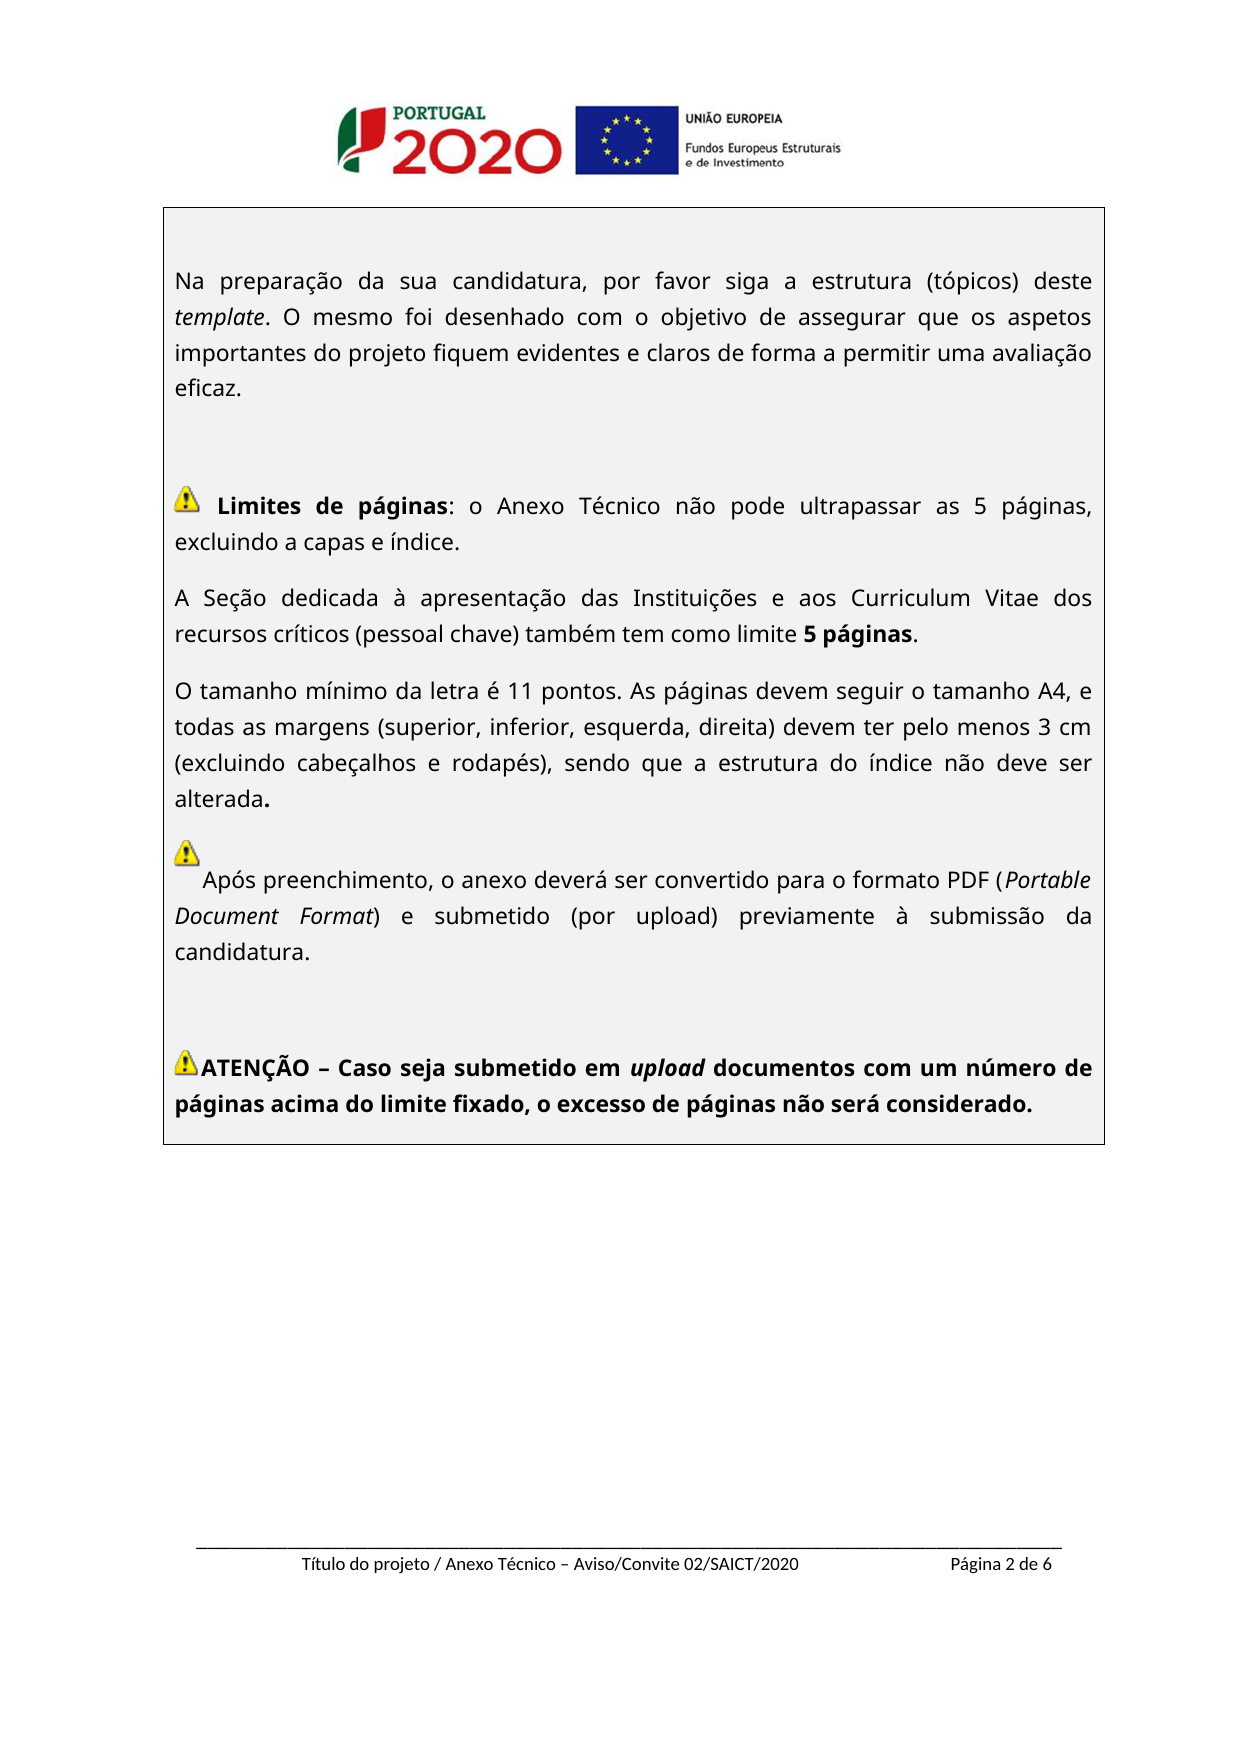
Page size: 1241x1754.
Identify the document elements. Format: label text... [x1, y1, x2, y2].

picture [174, 839, 203, 868]
table_header Na preparação da sua candidatura, por favor siga a estrutura (tópicos) deste template. O mesmo foi desenhado com o objetivo de assegurar que os aspetos importantes do projeto fiquem evidentes e claros de forma a permitir uma avaliação eficaz. Limites de páginas: o Anexo Técnico não pode ultrapassar as 5 páginas, excluindo a capas e índice. A Seção dedicada à apresentação das Instituições e aos Curriculum Vitae dos recursos críticos (pessoal chave) também tem como limite 5 páginas. O tamanho mínimo da letra é 11 pontos. As páginas devem seguir o tamanho A4, e todas as margens (superior, inferior, esquerda, direita) devem ter pelo menos 3 cm (excluindo cabeçalhos e rodapés), sendo que a estrutura do índice não deve ser alterada. Após preenchimento, o anexo deverá ser convertido para o formato PDF (Portable Document Format) e submetido (por upload) previamente à submissão da candidatura. ATENÇÃO – Caso seja submetido em upload documentos com um número de páginas acima do limite fixado, o excesso de páginas não será considerado. [164, 208, 1104, 1144]
picture [174, 1049, 201, 1077]
picture [174, 485, 203, 514]
picture [330, 73, 895, 196]
